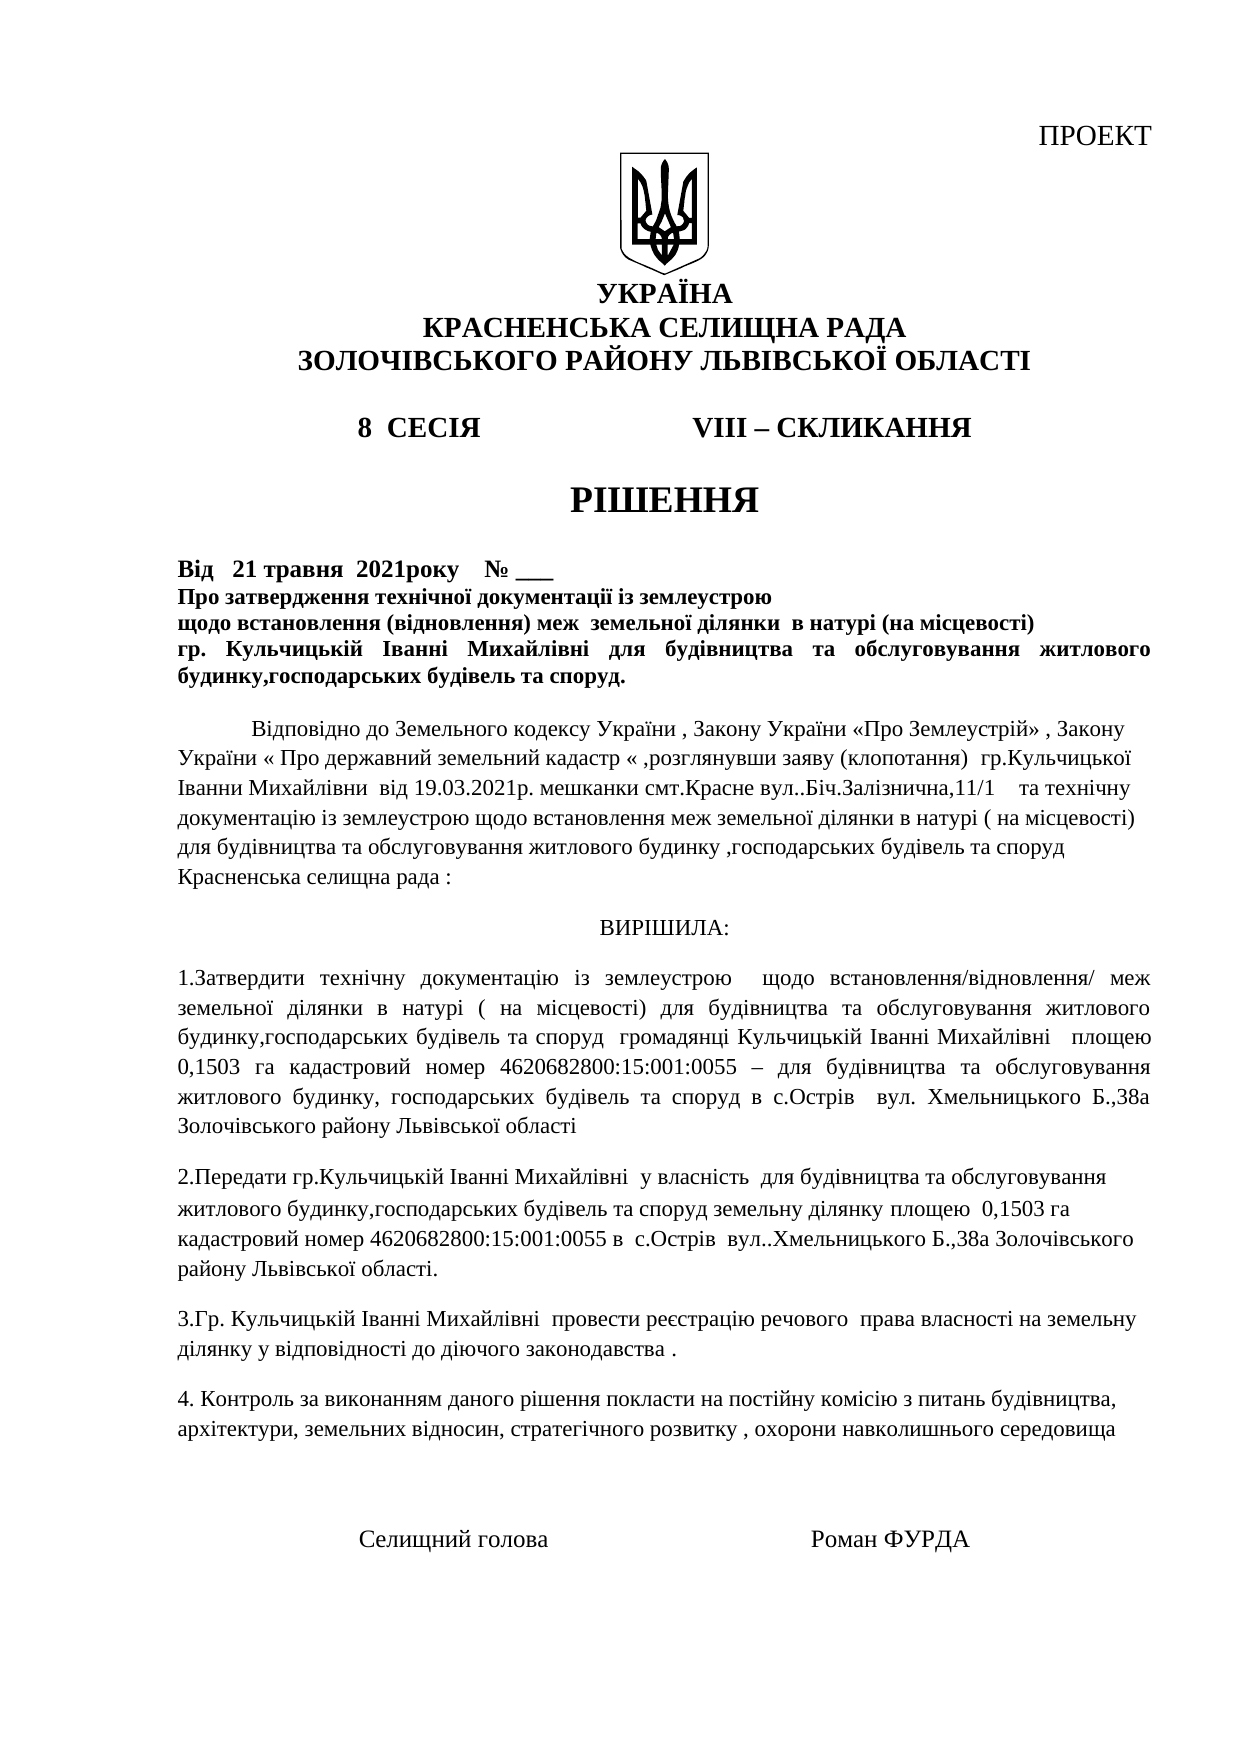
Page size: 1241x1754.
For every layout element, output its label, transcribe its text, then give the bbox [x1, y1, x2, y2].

text КРАСНЕНСЬКА СЕЛИЩНА РАДА [177, 310, 1152, 343]
text 2.Передати гр.Кульчицькій Іванні Михайлівні у власність для будівництва та обслуговування житлового будинку,господарських будівель та споруд земельну ділянку площею 0,1503 га кадастровий номер 4620682800:15:001:0055 в с.Острів вул..Хмельницького Б.,38а Золочівського району Львівської області. [177, 1163, 1152, 1281]
text ПРОЕКТ [177, 118, 1152, 152]
text ЗОЛОЧІВСЬКОГО РАЙОНУ ЛЬВІВСЬКОЇ ОБЛАСТІ [177, 343, 1152, 377]
text 4. Контроль за виконанням даного рішення покласти на постійну комісію з питань будівництва, архітектури, земельних відносин, стратегічного розвитку , охорони навколишнього середовища [177, 1386, 1152, 1442]
text 8 СЕСІЯ VIII – СКЛИКАННЯ [177, 410, 1152, 444]
text РІШЕННЯ [177, 477, 1152, 521]
text УКРАЇНА [177, 276, 1152, 310]
text Селищний голова Роман ФУРДА [177, 1524, 1152, 1553]
text 3.Гр. Кульчицькій Іванні Михайлівні провести реєстрацію речового права власності на земельну ділянку у відповідності до діючого законодавства . [177, 1305, 1152, 1361]
text ВИРІШИЛА: [177, 913, 1152, 940]
text 1.Затвердити технічну документацію із землеустрою щодо встановлення/відновлення/ меж земельної ділянки в натурі ( на місцевості) для будівництва та обслуговування житлового будинку,господарських будівель та споруд громадянці Кульчицькій Іванні Михайлівні площею 0,1503 га кадастровий номер 4620682800:15:001:0055 – для будівництва та обслуговування житлового будинку, господарських будівель та споруд в с.Острів вул. Хмельницького Б.,38а Золочівського району Львівської області [177, 964, 1152, 1139]
text Від 21 травня 2021року № ___ [177, 554, 1152, 583]
text щодо встановлення (відновлення) меж земельної ділянки в натурі (на місцевості) [177, 609, 1152, 636]
text Відповідно до Земельного кодексу України , Закону України «Про Землеустрій» , Закону України « Про державний земельний кадастр « ,розглянувши заяву (клопотання) гр.Кульчицької Іванни Михайлівни від 19.03.2021р. мешканки смт.Красне вул..Біч.Залізнична,11/1 та технічну документацію із землеустрою щодо встановлення меж земельної ділянки в натурі ( на місцевості) для будівництва та обслуговування житлового будинку ,господарських будівель та споруд Красненська селищна рада : [177, 714, 1152, 889]
text Про затвердження технічної документації із землеустрою [177, 583, 1152, 609]
text гр. Кульчицькій Іванні Михайлівні для будівництва та обслуговування житлового будинку,господарських будівель та споруд. [177, 636, 1152, 688]
